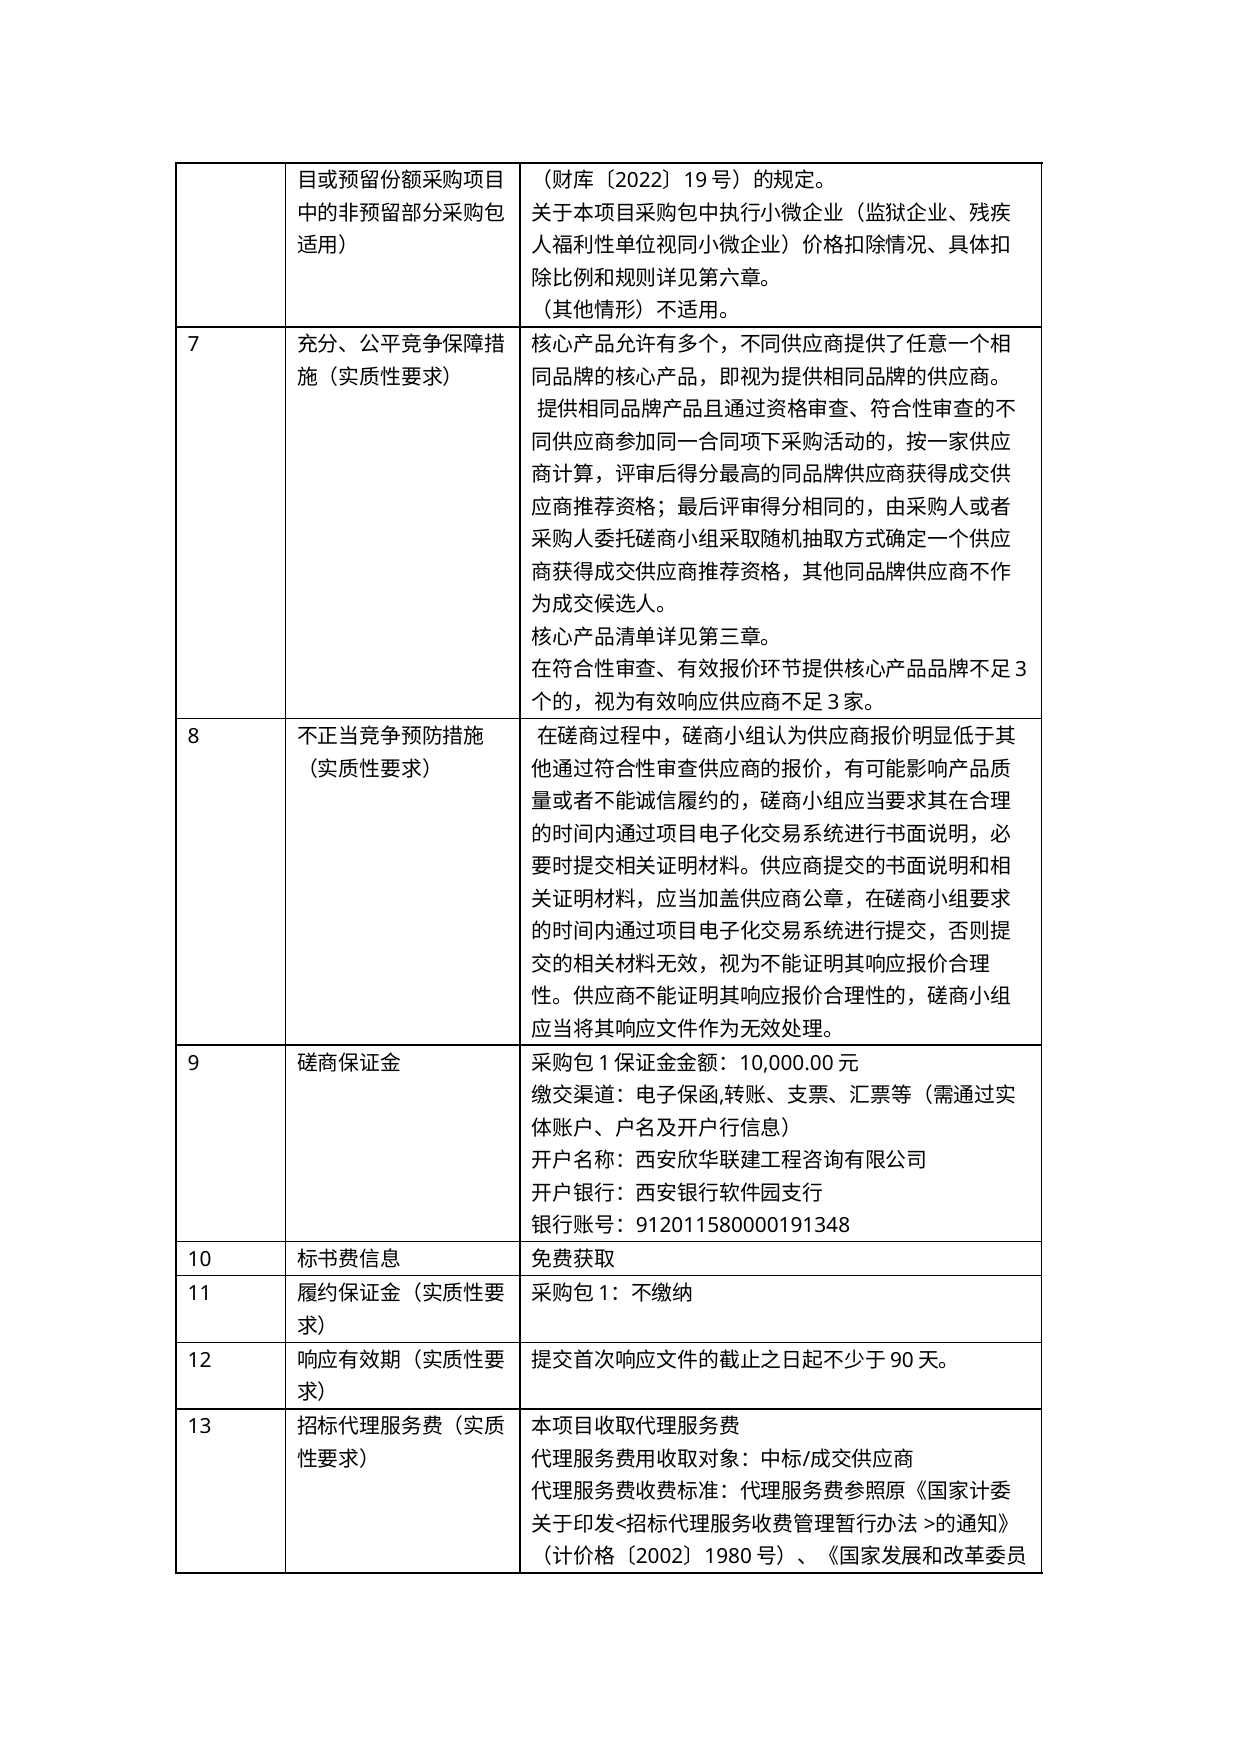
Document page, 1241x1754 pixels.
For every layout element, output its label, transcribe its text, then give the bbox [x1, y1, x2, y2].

table_cell 提交首次响应文件的截止之日起不少于90天。 [521, 1343, 1041, 1408]
table_cell 7 [177, 328, 285, 718]
table_cell 不正当竞争预防措施（实质性要求） [286, 719, 519, 1044]
table_cell 10 [177, 1242, 285, 1275]
table_cell 13 [177, 1410, 285, 1572]
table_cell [521, 164, 1041, 326]
table_cell 采购包1保证金金额：10,000.00元 缴交渠道：电子保函,转账、支票、汇票等（需通过实体账户、户名及开户行信息） 开户名称：西安欣华联建工程咨询有限公司 开户银行：西安银行软件园支行 银行账号：912011580000191348 [521, 1046, 1041, 1241]
table_cell 6 [177, 164, 285, 326]
table_cell 标书费信息 [286, 1242, 519, 1275]
table_cell 11 [177, 1276, 285, 1341]
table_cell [521, 1410, 1041, 1572]
table_cell 履约保证金（实质性要求） [286, 1276, 519, 1341]
table_cell 免费获取 [521, 1242, 1041, 1275]
table_cell 9 [177, 1046, 285, 1241]
table_cell 充分、公平竞争保障措施（实质性要求） [286, 328, 519, 718]
table_cell 12 [177, 1343, 285, 1408]
table_cell 采购包1：不缴纳 [521, 1276, 1041, 1341]
table_cell 响应有效期（实质性要求） [286, 1343, 519, 1408]
table_cell 8 [177, 719, 285, 1044]
table_cell 核心产品允许有多个，不同供应商提供了任意一个相同品牌的核心产品，即视为提供相同品牌的供应商。 提供相同品牌产品且通过资格审查、符合性审查的不同供应商参加同一合同项下采购活动的，按一家供应商计算，评审后得分最高的同品牌供应商获得成交供应商推荐资格；最后评审得分相同的，由采购人或者采购人委托磋商小组采取随机抽取方式确定一个供应商获得成交供应商推荐资格，其他同品牌供应商不作为成交候选人。 核心产品清单详见第三章。 在符合性审查、有效报价环节提供核心产品品牌不足3个的，视为有效响应供应商不足3家。 [521, 328, 1041, 718]
table_cell 招标代理服务费（实质性要求） [286, 1410, 519, 1572]
table_cell 在磋商过程中，磋商小组认为供应商报价明显低于其他通过符合性审查供应商的报价，有可能影响产品质量或者不能诚信履约的，磋商小组应当要求其在合理的时间内通过项目电子化交易系统进行书面说明，必要时提交相关证明材料。供应商提交的书面说明和相关证明材料，应当加盖供应商公章，在磋商小组要求的时间内通过项目电子化交易系统进行提交，否则提交的相关材料无效，视为不能证明其响应报价合理性。供应商不能证明其响应报价合理性的，磋商小组应当将其响应文件作为无效处理。 [521, 719, 1041, 1044]
table_cell 磋商保证金 [286, 1046, 519, 1241]
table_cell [286, 164, 519, 326]
